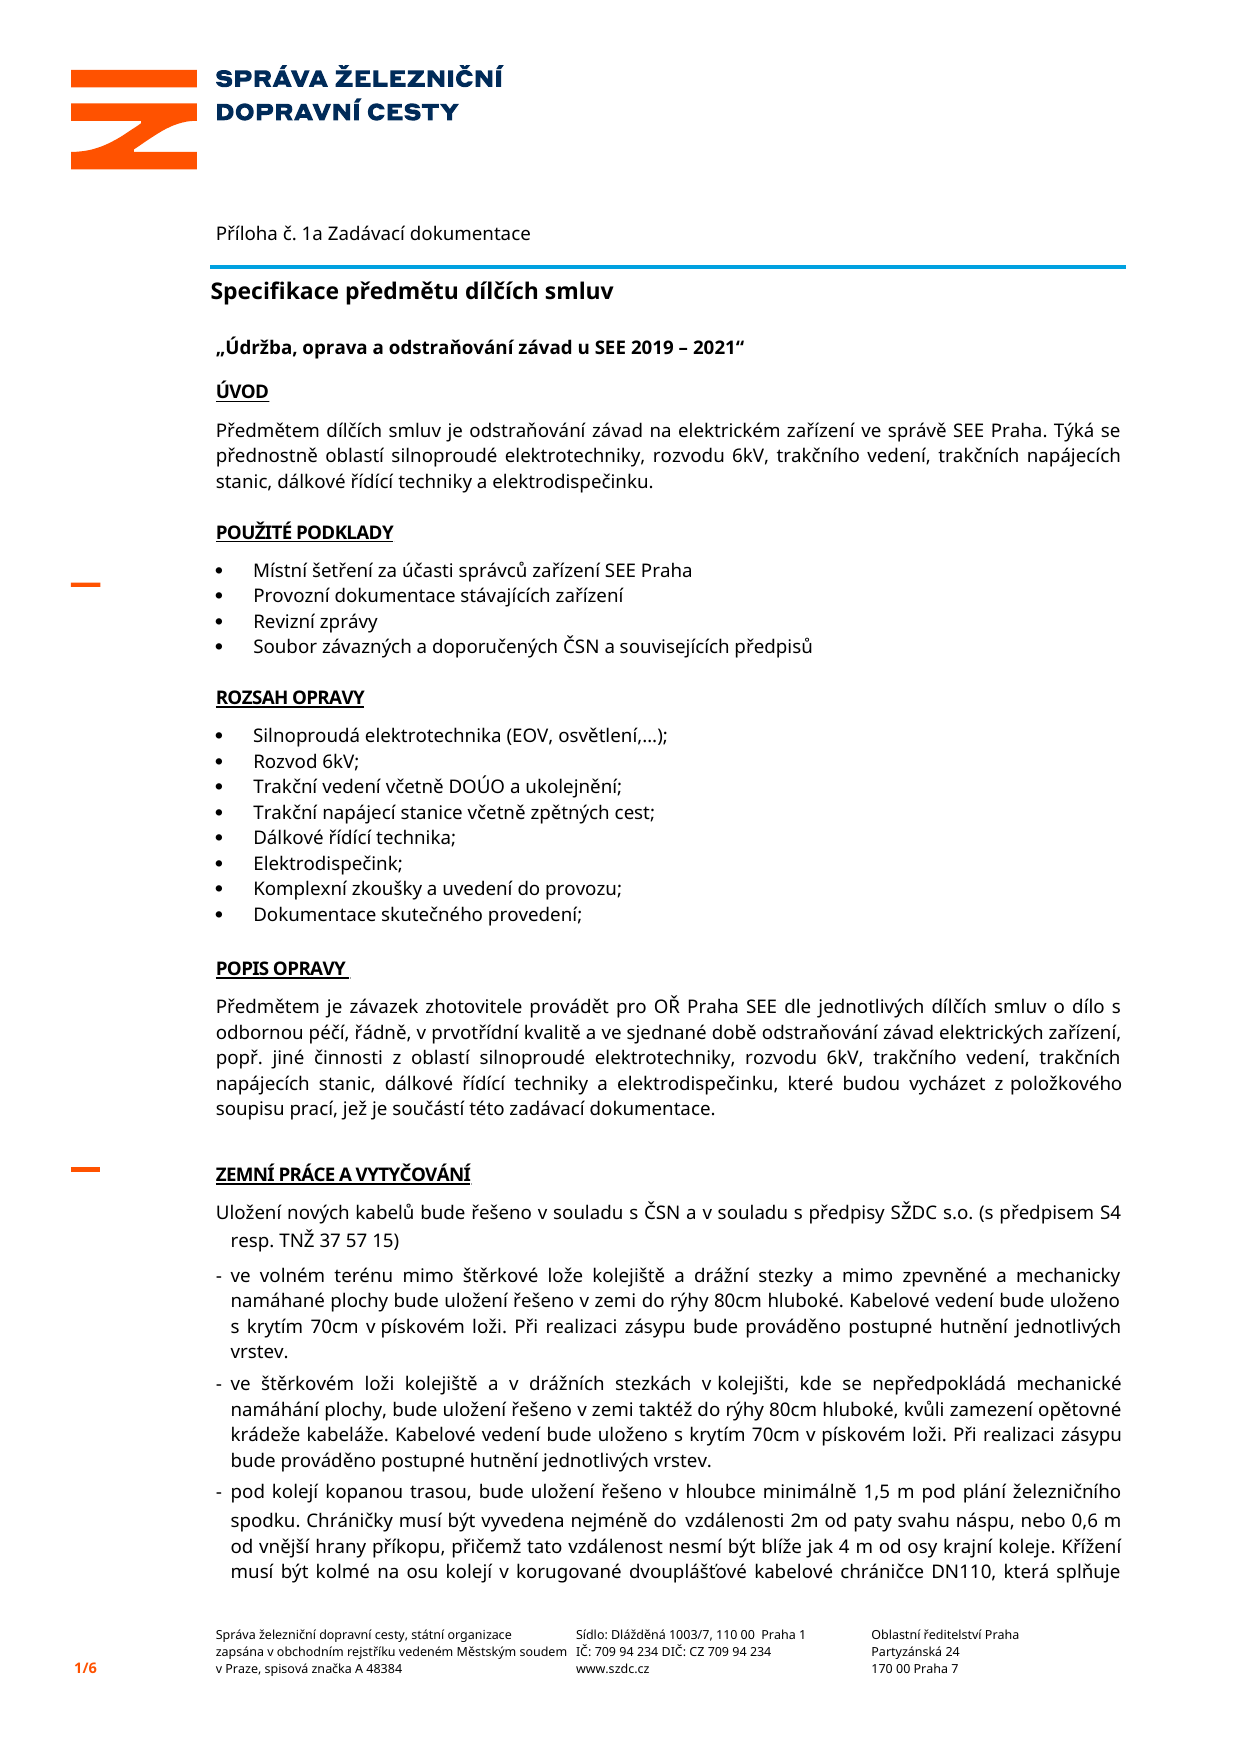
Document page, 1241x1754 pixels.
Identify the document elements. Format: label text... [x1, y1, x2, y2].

list Rozvod 6kV; [216, 748, 1122, 774]
text Uložení nových kabelů bude řešeno v souladu s ČSN a v souladu s předpisy SŽDC s.o. (s předpisem S4 resp. TNŽ 37 57 15) [216, 1200, 1122, 1253]
text Předmětem dílčích smluv je odstraňování závad na elektrickém zařízení ve správě SEE Praha. Týká se přednostně oblastí silnoproudé elektrotechniky, rozvodu 6kV, trakčního vedení, trakčních napájecích stanic, dálkové řídící techniky a elektrodispečinku. [216, 417, 1122, 493]
list Silnoproudá elektrotechnika (EOV, osvětlení,…); [216, 723, 1122, 748]
list Revizní zprávy [216, 608, 1122, 633]
list ve štěrkovém loži kolejiště a v drážních stezkách v kolejišti, kde se nepředpokládá mechanické namáhání plochy, bude uložení řešeno v zemi taktéž do rýhy 80cm hluboké, kvůli zamezení opětovné krádeže kabeláže. Kabelové vedení bude uloženo s krytím 70cm v pískovém loži. Při realizaci zásypu bude prováděno postupné hutnění jednotlivých vrstev. [216, 1370, 1122, 1472]
list ve volném terénu mimo štěrkové lože kolejiště a drážní stezky a mimo zpevněné a mechanicky namáhané plochy bude uložení řešeno v zemi do rýhy 80cm hluboké. Kabelové vedení bude uloženo s krytím 70cm v pískovém loži. Při realizaci zásypu bude prováděno postupné hutnění jednotlivých vrstev. [216, 1262, 1122, 1364]
text Specifikace předmětu dílčích smluv [210, 269, 1126, 306]
list Trakční napájecí stanice včetně zpětných cest; [216, 799, 1122, 825]
list Elektrodispečink; [216, 850, 1122, 876]
text Předmětem je závazek zhotovitele provádět pro OŘ Praha SEE dle jednotlivých dílčích smluv o dílo s odbornou péčí, řádně, v prvotřídní kvalitě a ve sjednané době odstraňování závad elektrických zařízení, popř. jiné činnosti z oblastí silnoproudé elektrotechniky, rozvodu 6kV, trakčního vedení, trakčních napájecích stanic, dálkové řídící techniky a elektrodispečinku, které budou vycházet z položkového soupisu prací, jež je součástí této zadávací dokumentace. [216, 993, 1122, 1121]
list Soubor závazných a doporučených ČSN a souvisejících předpisů [216, 633, 1122, 659]
subtitle ROZSAH OPRAVY [216, 684, 1122, 710]
list Dokumentace skutečného provedení; [216, 901, 1122, 927]
subtitle „Údržba, oprava a odstraňování závad u SEE 2019 – 2021“ [216, 334, 1122, 360]
subtitle POPIS OPRAVY [216, 956, 1122, 981]
list Komplexní zkoušky a uvedení do provozu; [216, 876, 1122, 901]
list Provozní dokumentace stávajících zařízení [216, 582, 1122, 608]
subtitle ZEMNÍ PRÁCE A VYTYČOVÁNÍ [216, 1162, 1122, 1187]
list Trakční vedení včetně DOÚO a ukolejnění; [216, 774, 1122, 799]
subtitle POUŽITÉ PODKLADY [216, 519, 1122, 544]
subtitle Příloha č. 1a Zadávací dokumentace [216, 221, 1122, 246]
subtitle ÚVOD [216, 379, 1122, 404]
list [216, 1479, 1122, 1584]
list Dálkové řídící technika; [216, 825, 1122, 850]
list Místní šetření za účasti správců zařízení SEE Praha [216, 557, 1122, 582]
